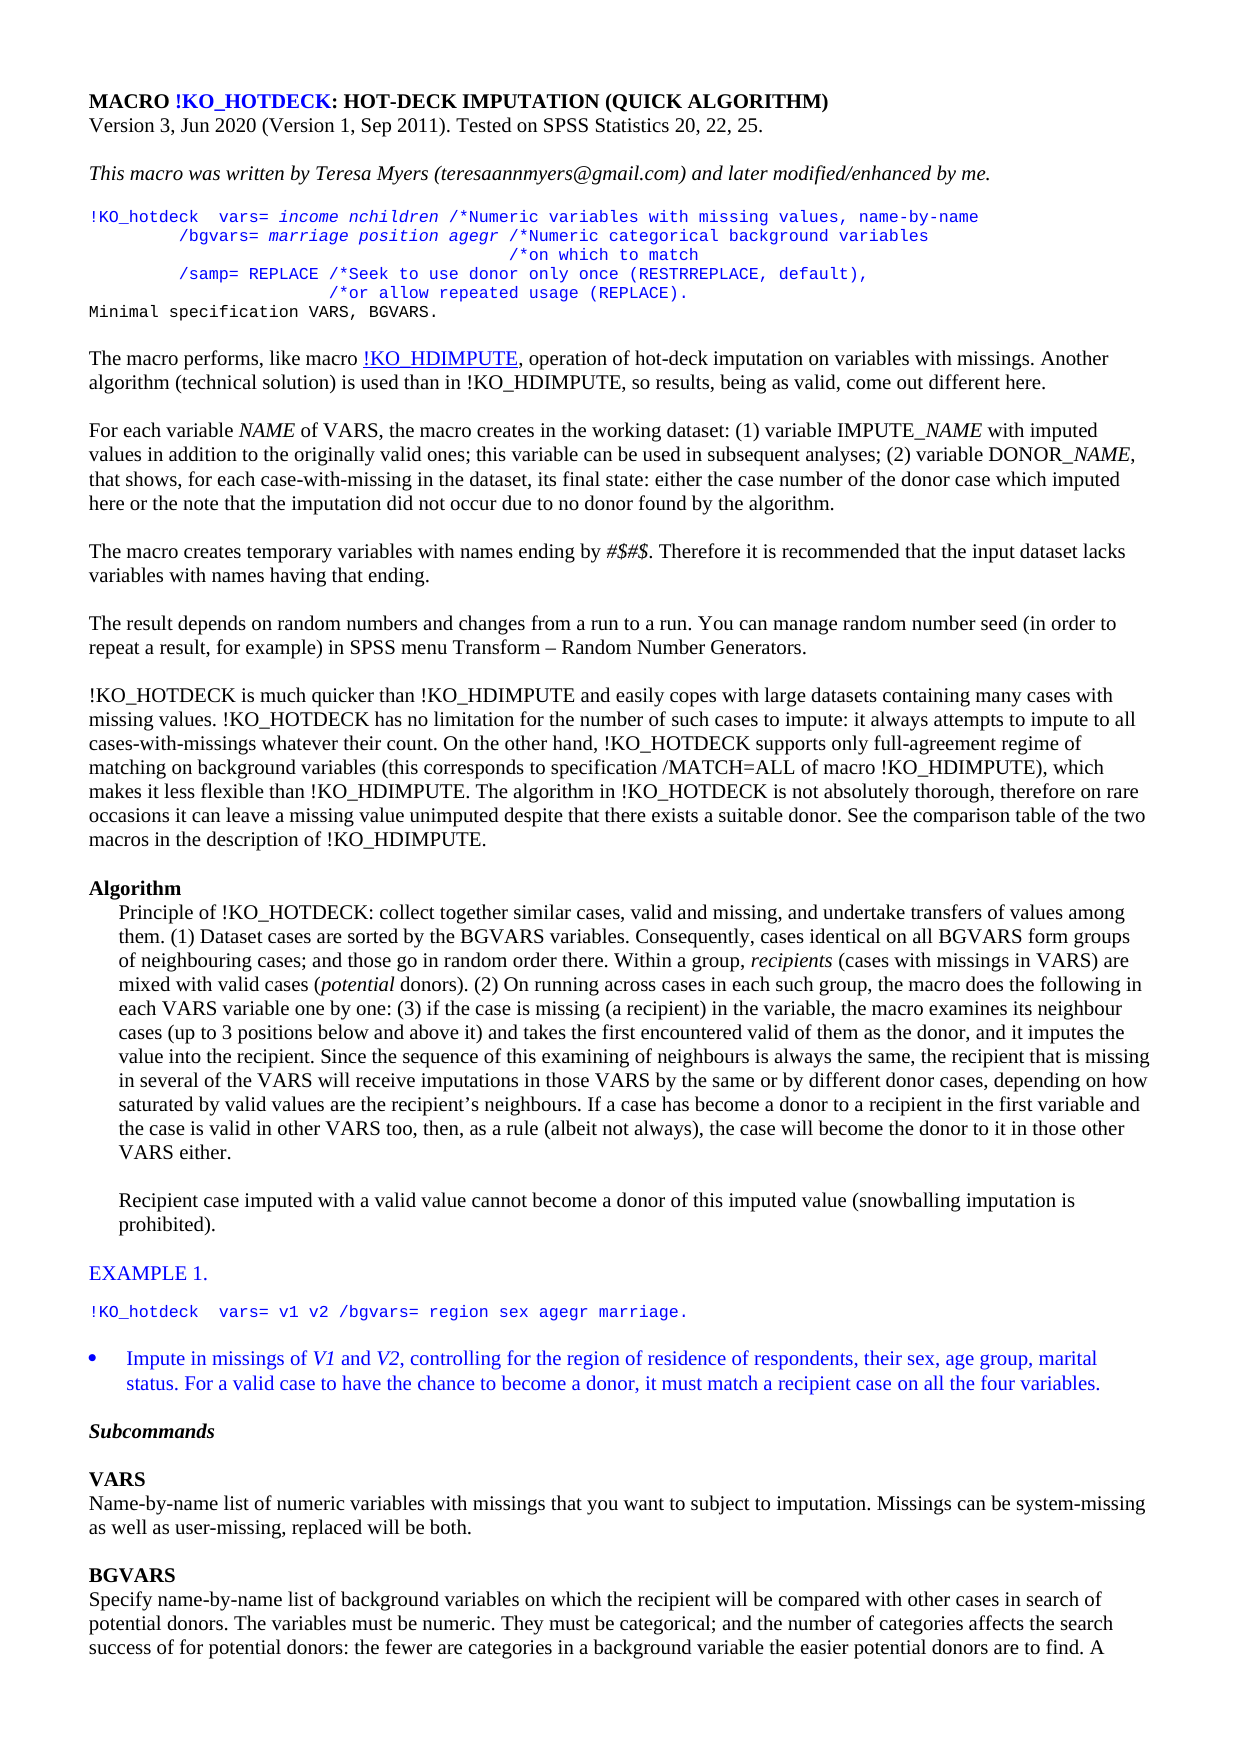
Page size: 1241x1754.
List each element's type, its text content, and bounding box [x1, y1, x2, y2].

text !KO_hotdeck vars= income nchildren /*Numeric variables with missing values, name-by-name [89, 209, 1152, 228]
text Version 3, Jun 2020 (Version 1, Sep 2011). Tested on SPSS Statistics 20, 22, 25. [89, 113, 1152, 137]
text The macro performs, like macro !KO_HDIMPUTE, operation of hot-deck imputation on variables with missings. Another algorithm (technical solution) is used than in !KO_HDIMPUTE, so results, being as valid, come out different here. [89, 346, 1152, 394]
subtitle MACRO !KO_HOTDECK: HOT-DECK IMPUTATION (QUICK ALGORITHM) [89, 89, 1152, 113]
text Principle of !KO_HOTDECK: collect together similar cases, valid and missing, and undertake transfers of values among them. (1) Dataset cases are sorted by the BGVARS variables. Consequently, cases identical on all BGVARS form groups of neighbouring cases; and those go in random order there. Within a group, recipients (cases with missings in VARS) are mixed with valid cases (potential donors). (2) On running across cases in each such group, the macro does the following in each VARS variable one by one: (3) if the case is missing (a recipient) in the variable, the macro examines its neighbour cases (up to 3 positions below and above it) and takes the first encountered valid of them as the donor, and it imputes the value into the recipient. Since the sequence of this examining of neighbours is always the same, the recipient that is missing in several of the VARS will receive imputations in those VARS by the same or by different donor cases, depending on how saturated by valid values are the recipient’s neighbours. If a case has become a donor to a recipient in the first variable and the case is valid in other VARS too, then, as a rule (albeit not always), the case will become the donor to it in those other VARS either. [118, 899, 1152, 1164]
text Recipient case imputed with a valid value cannot become a donor of this imputed value (snowballing imputation is prohibited). [118, 1188, 1152, 1236]
text /samp= REPLACE /*Seek to use donor only once (RESTRREPLACE, default), [89, 266, 1152, 284]
text Name-by-name list of numeric variables with missings that you want to subject to imputation. Missings can be system-missing as well as user-missing, replaced will be both. [89, 1491, 1152, 1539]
text For each variable NAME of VARS, the macro creates in the working dataset: (1) variable IMPUTE_NAME with imputed values in addition to the originally valid ones; this variable can be used in subsequent analyses; (2) variable DONOR_NAME, that shows, for each case-with-missing in the dataset, its final state: either the case number of the donor case which imputed here or the note that the imputation did not occur due to no donor found by the algorithm. [89, 418, 1152, 514]
text The result depends on random numbers and changes from a run to a run. You can manage random number seed (in order to repeat a result, for example) in SPSS menu Transform – Random Number Generators. [89, 611, 1152, 659]
list Impute in missings of V1 and V2, controlling for the region of residence of respondents, their sex, age group, marital status. For a valid case to have the chance to become a donor, it must match a recipient case on all the four variables. [89, 1346, 1152, 1394]
text /*or allow repeated usage (REPLACE). [89, 284, 1152, 303]
text Algorithm [89, 876, 1152, 899]
text VARS [89, 1467, 1152, 1491]
text The macro creates temporary variables with names ending by #$#$. Therefore it is recommended that the input dataset lacks variables with names having that ending. [89, 539, 1152, 587]
text Subcommands [89, 1418, 1152, 1443]
text Minimal specification VARS, BGVARS. [89, 303, 1152, 322]
text /bgvars= marriage position agegr /*Numeric categorical background variables [89, 228, 1152, 247]
text BGVARS [89, 1563, 1152, 1587]
text This macro was written by Teresa Myers (teresaannmyers@gmail.com) and later modified/enhanced by me. [89, 161, 1152, 185]
text EXAMPLE 1. [89, 1261, 1152, 1284]
text /*on which to match [89, 247, 1152, 266]
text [89, 1587, 1152, 1659]
text !KO_hotdeck vars= v1 v2 /bgvars= region sex agegr marriage. [89, 1303, 1152, 1322]
text !KO_HOTDECK is much quicker than !KO_HDIMPUTE and easily copes with large datasets containing many cases with missing values. !KO_HOTDECK has no limitation for the number of such cases to impute: it always attempts to impute to all cases-with-missings whatever their count. On the other hand, !KO_HOTDECK supports only full-agreement regime of matching on background variables (this corresponds to specification /MATCH=ALL of macro !KO_HDIMPUTE), which makes it less flexible than !KO_HDIMPUTE. The algorithm in !KO_HOTDECK is not absolutely thorough, therefore on rare occasions it can leave a missing value unimputed despite that there exists a suitable donor. See the comparison table of the two macros in the description of !KO_HDIMPUTE. [89, 683, 1152, 851]
